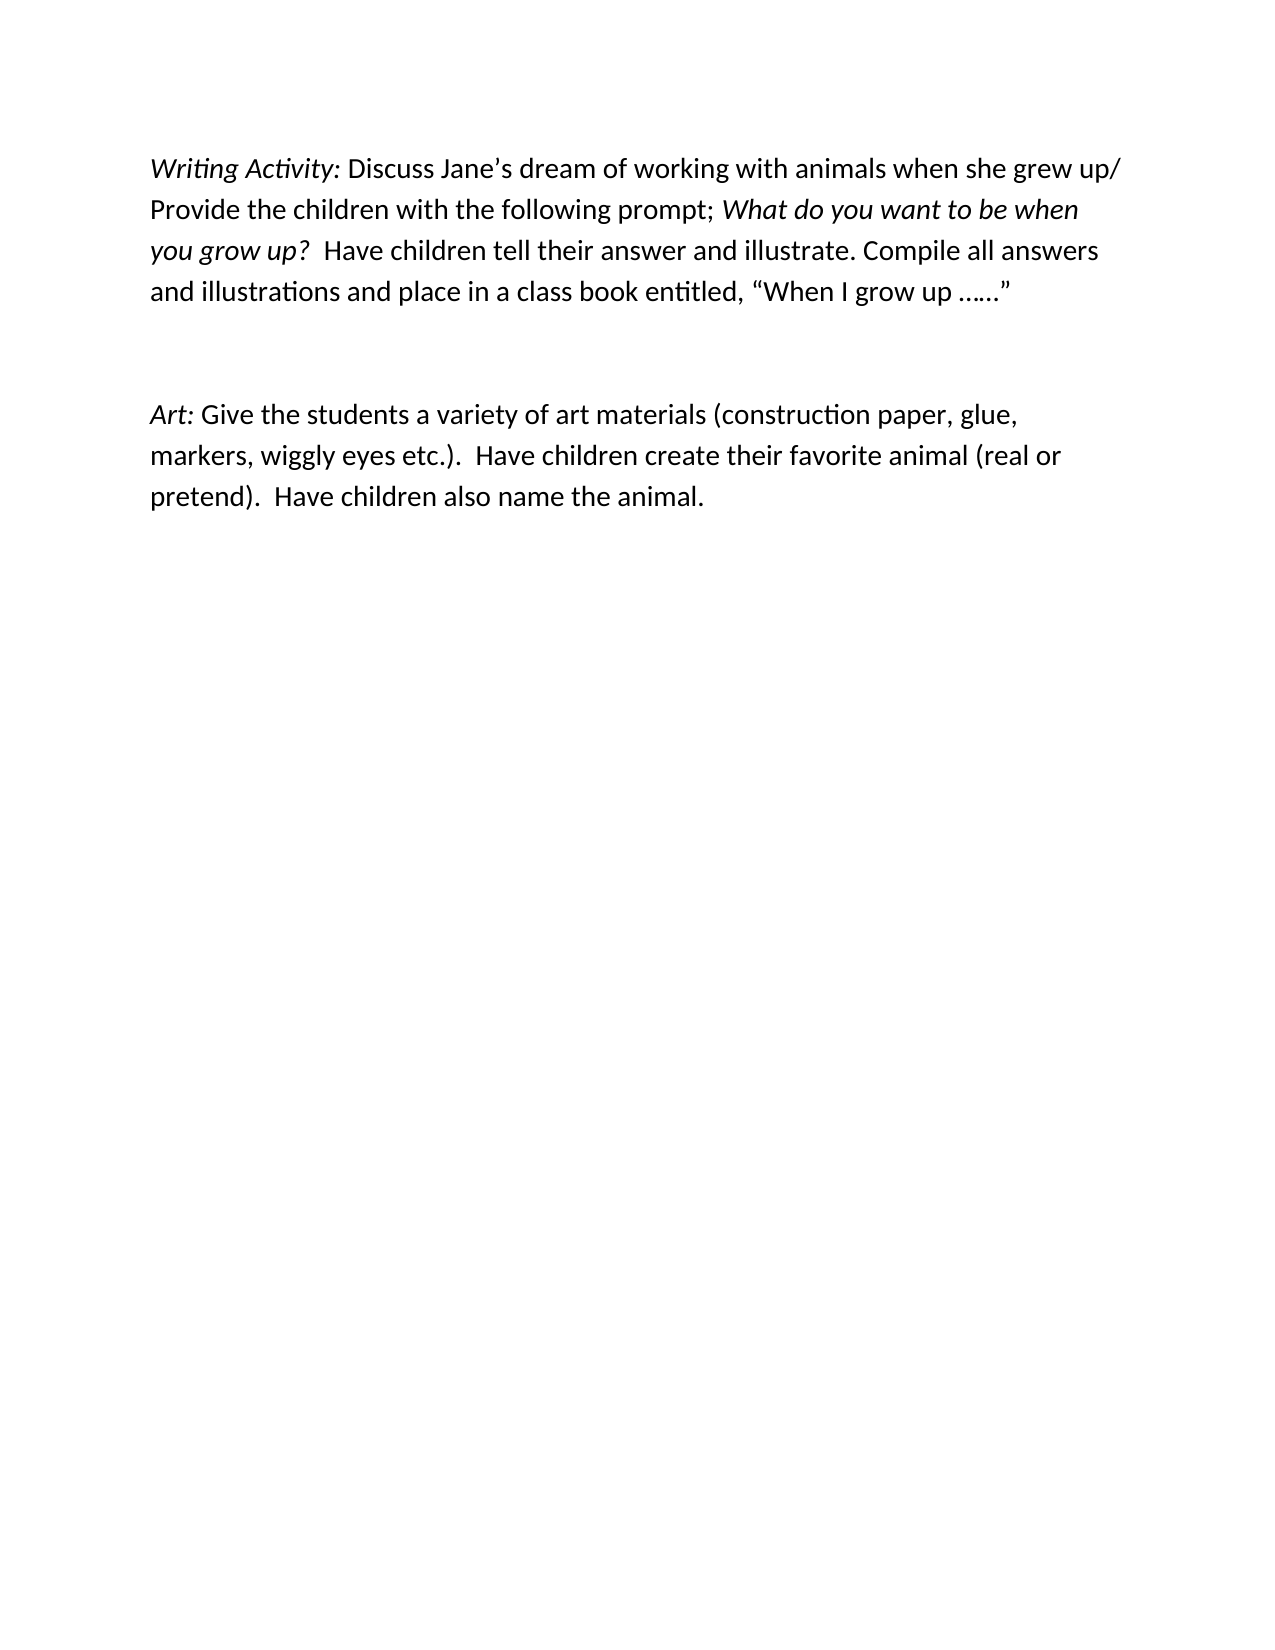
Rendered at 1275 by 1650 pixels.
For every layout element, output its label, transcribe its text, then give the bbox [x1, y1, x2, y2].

text Writing Activity: Discuss Jane’s dream of working with animals when she grew up/ Provide the children with the following prompt; What do you want to be when you grow up? Have children tell their answer and illustrate. Compile all answers and illustrations and place in a class book entitled, “When I grow up ……” [150, 150, 1125, 308]
text Art: Give the students a variety of art materials (construction paper, glue, markers, wiggly eyes etc.). Have children create their favorite animal (real or pretend). Have children also name the animal. [150, 396, 1125, 514]
